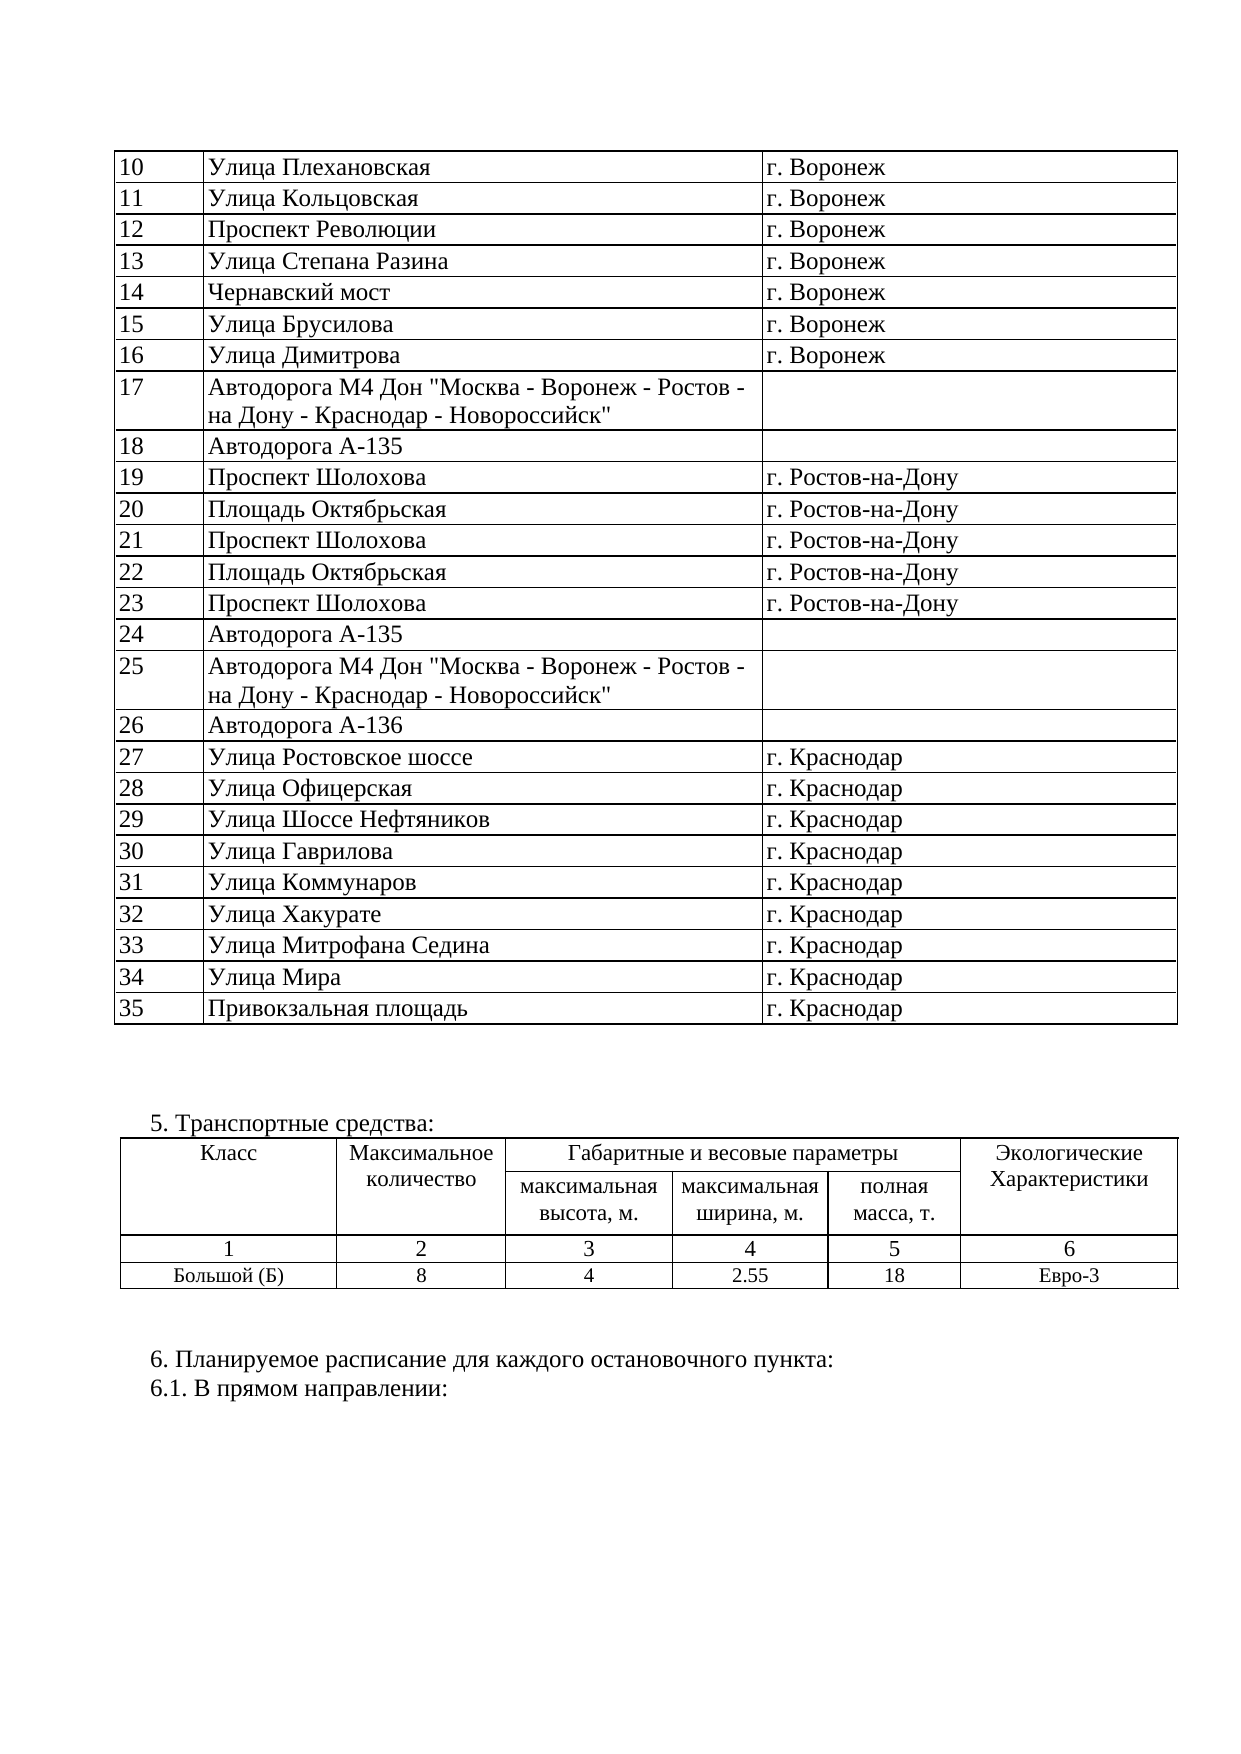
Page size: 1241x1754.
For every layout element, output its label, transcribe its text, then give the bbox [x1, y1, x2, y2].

table_cell 32 [115, 898, 203, 929]
table_cell [763, 650, 1177, 708]
table_cell 30 [115, 835, 203, 866]
table_cell 13 [115, 245, 203, 276]
table_cell г. Краснодар [763, 897, 1177, 929]
table_cell г. Воронеж [763, 244, 1177, 276]
table_cell 2.55 [673, 1263, 827, 1287]
table_cell 1 [121, 1236, 336, 1262]
table_cell г. Краснодар [763, 771, 1177, 803]
table_cell 21 [115, 525, 203, 555]
table_cell г. Краснодар [763, 992, 1177, 1023]
table_cell Улица Брусилова [204, 309, 762, 339]
table_cell Улица Мира [204, 962, 762, 992]
table_cell г. Краснодар [763, 929, 1177, 960]
table_cell 22 [115, 556, 203, 587]
table_cell Улица Коммунаров [204, 867, 762, 897]
table_cell 26 [115, 710, 203, 740]
table_cell максимальная высота, м. [506, 1172, 672, 1234]
table_cell 5 [829, 1236, 960, 1262]
table_cell 2 [337, 1236, 505, 1262]
table_cell Улица Гаврилова [204, 836, 762, 866]
table_cell 15 [115, 308, 203, 339]
table_cell [763, 618, 1177, 649]
table_header Экологические Характеристики [961, 1139, 1177, 1234]
table_cell 18 [115, 430, 203, 461]
table_cell г. Краснодар [763, 866, 1177, 897]
table_cell г. Ростов-на-Дону [763, 555, 1177, 587]
table_cell г. Воронеж [763, 307, 1177, 339]
table_header Класс [121, 1139, 336, 1234]
text 6.1. В прямом направлении: [150, 1373, 1090, 1402]
table_cell Улица Плехановская [204, 152, 762, 181]
table_cell 23 [115, 588, 203, 618]
table_cell 25 [115, 651, 203, 708]
table_cell Евро-3 [961, 1263, 1177, 1287]
table_cell Проспект Шолохова [204, 525, 762, 555]
table_cell полная масса, т. [829, 1172, 960, 1234]
table_cell [763, 429, 1177, 461]
table_cell Улица Димитрова [204, 340, 762, 370]
table_cell Улица Митрофана Седина [204, 930, 762, 960]
table_cell 27 [115, 741, 203, 771]
table_cell 3 [506, 1236, 672, 1262]
table_cell г. Воронеж [763, 181, 1177, 213]
table_cell 20 [115, 493, 203, 524]
table_cell 4 [673, 1236, 827, 1262]
table_cell Улица Ростовское шоссе [204, 742, 762, 771]
table_cell Привокзальная площадь [204, 993, 762, 1023]
table_cell 4 [506, 1263, 672, 1287]
table_cell 19 [115, 462, 203, 492]
table_cell 14 [115, 277, 203, 307]
table_cell 31 [115, 867, 203, 897]
table_cell г. Краснодар [763, 834, 1177, 866]
table_cell 28 [115, 773, 203, 803]
table_cell Площадь Октябрьская [204, 494, 762, 524]
table_cell г. Ростов-на-Дону [763, 492, 1177, 524]
table_header Максимальное количество [337, 1139, 505, 1234]
table_cell Проспект Шолохова [204, 462, 762, 492]
table_cell [763, 370, 1177, 429]
table_cell Улица Хакурате [204, 899, 762, 929]
table_cell Автодорога А-135 [204, 620, 762, 649]
table_cell 16 [115, 340, 203, 370]
table_cell Автодорога А-135 [204, 431, 762, 461]
table_cell 35 [115, 993, 203, 1023]
table_cell г. Ростов-на-Дону [763, 587, 1177, 618]
table_cell 12 [115, 214, 203, 244]
table_cell Автодорога М4 Дон "Москва - Воронеж - Ростов -на Дону - Краснодар - Новороссийск" [204, 651, 762, 708]
table_cell Улица Офицерская [204, 773, 762, 803]
table_cell Улица Степана Разина [204, 246, 762, 276]
table_cell г. Воронеж [763, 339, 1177, 370]
table_cell Улица Шоссе Нефтяников [204, 805, 762, 834]
table_cell г. Краснодар [763, 803, 1177, 834]
table_cell 10 [115, 152, 203, 181]
table_cell 17 [115, 371, 203, 429]
table_header Габаритные и весовые параметры [506, 1139, 960, 1171]
table_cell Большой (Б) [121, 1263, 336, 1287]
table_cell Автодорога М4 Дон "Москва - Воронеж - Ростов -на Дону - Краснодар - Новороссийск" [204, 372, 762, 429]
table_cell 34 [115, 961, 203, 992]
table_cell Проспект Шолохова [204, 588, 762, 618]
table_cell 33 [115, 930, 203, 960]
table_cell г. Краснодар [763, 960, 1177, 992]
table_cell Автодорога А-136 [204, 710, 762, 740]
text 5. Транспортные средства: [150, 1108, 1090, 1137]
table_cell [763, 709, 1177, 740]
table_cell г. Ростов-на-Дону [763, 524, 1177, 555]
table_cell Проспект Революции [204, 215, 762, 244]
table_cell 11 [115, 183, 203, 213]
table_cell Площадь Октябрьская [204, 557, 762, 587]
table_cell 29 [115, 804, 203, 834]
table_cell г. Воронеж [763, 152, 1177, 181]
table_cell максимальная ширина, м. [673, 1172, 827, 1234]
table_cell г. Ростов-на-Дону [763, 461, 1177, 492]
table_cell г. Воронеж [763, 213, 1177, 244]
table_cell Чернавский мост [204, 277, 762, 307]
table_cell г. Краснодар [763, 740, 1177, 771]
text 6. Планируемое расписание для каждого остановочного пункта: [150, 1344, 1090, 1373]
table_cell г. Воронеж [763, 276, 1177, 307]
table_cell 8 [337, 1263, 505, 1287]
table_cell 6 [961, 1236, 1177, 1262]
table_cell 24 [115, 619, 203, 649]
table_cell Улица Кольцовская [204, 183, 762, 213]
table_cell 18 [829, 1263, 960, 1287]
